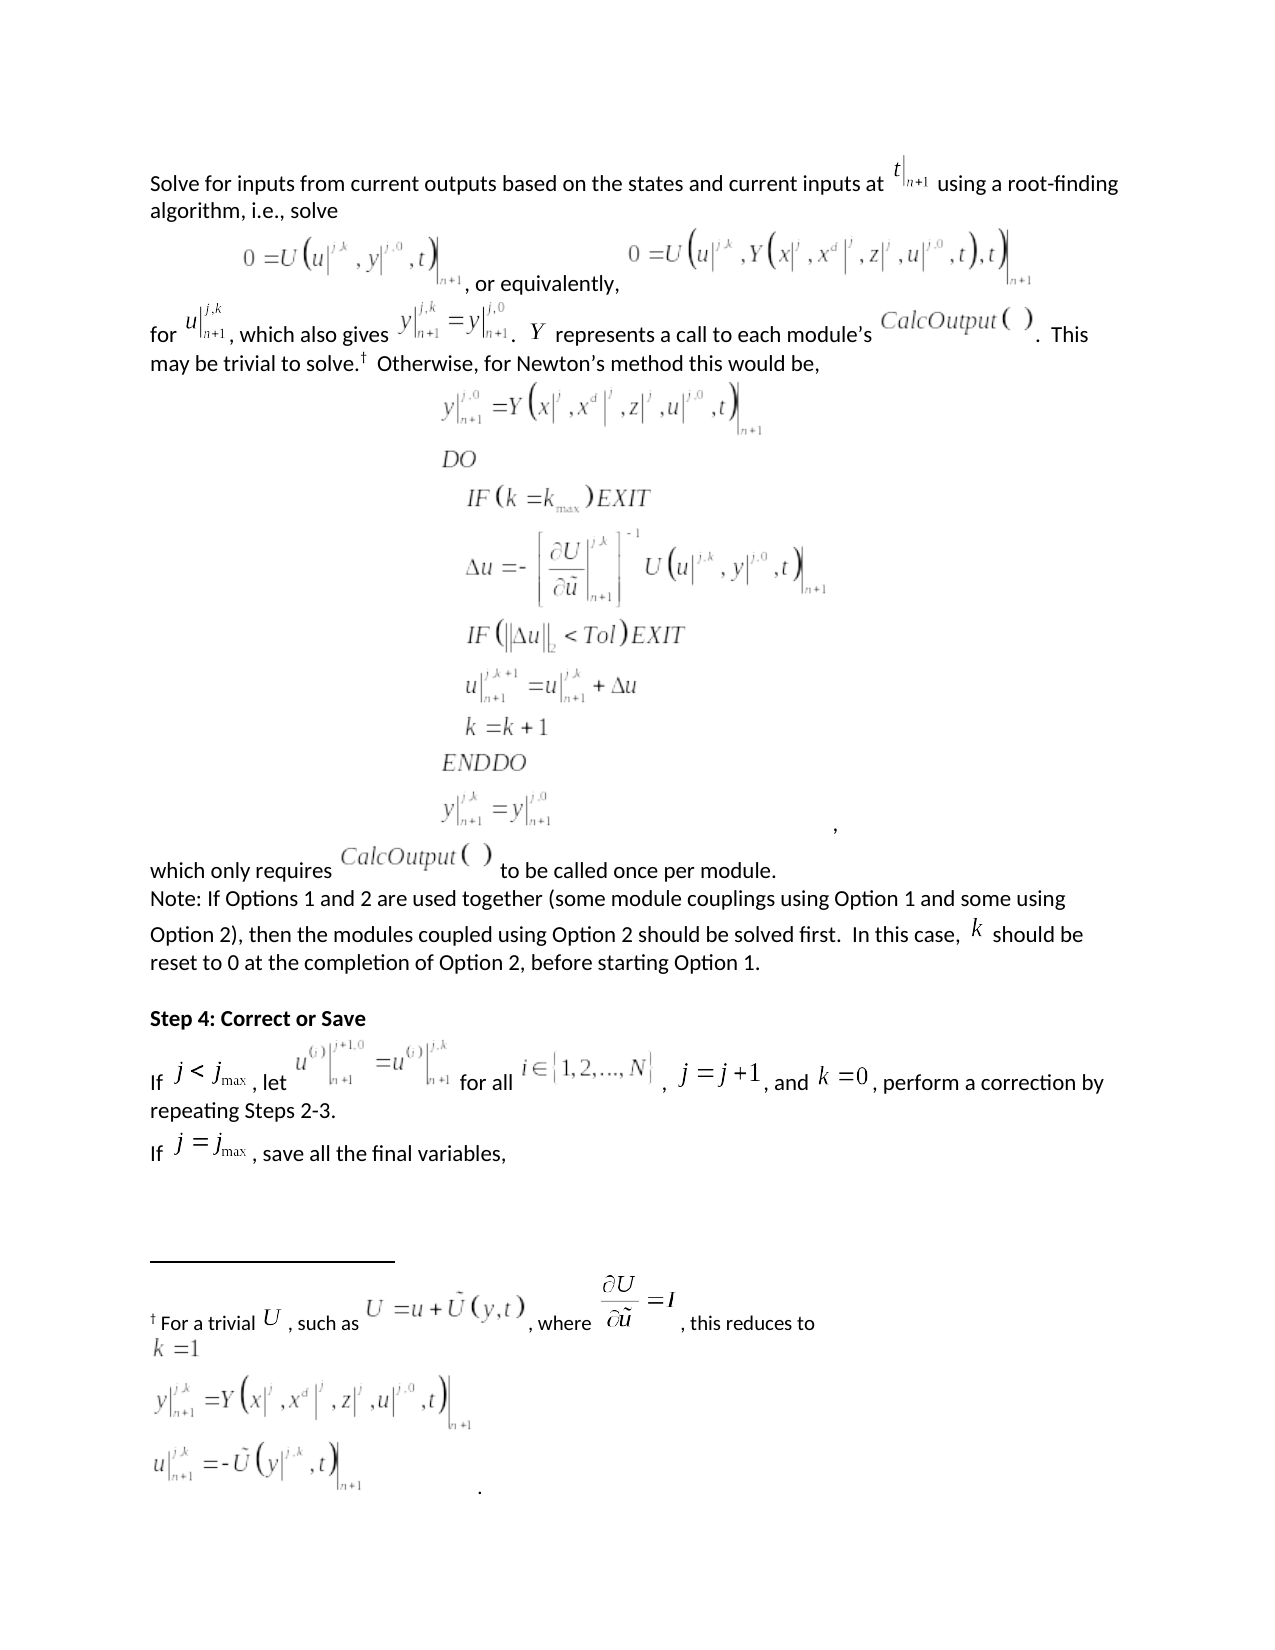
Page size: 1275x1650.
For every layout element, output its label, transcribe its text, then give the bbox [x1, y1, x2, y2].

text Step 4: Correct or Save [150, 1004, 1125, 1033]
text which only requires to be called once per module. [150, 838, 1125, 884]
text Note: If Options 1 and 2 are used together (some module couplings using Option 1 and some using Option 2), then the modules coupled using Option 2 should be solved first. In this case, should be reset to 0 at the completion of Option 2, before starting Option 1. [150, 884, 1125, 977]
text If , let for all , , and , perform a correction by repeating Steps 2-3. [150, 1033, 1125, 1124]
text If , save all the final variables, [150, 1124, 1125, 1167]
text , or equivalently, [150, 225, 1125, 297]
text , [150, 377, 1125, 838]
text for , which also gives . represents a call to each module’s . This may be trivial to solve. Otherwise, for Newton’s method this would be, [150, 297, 1125, 377]
text Solve for inputs from current outputs based on the states and current inputs at using a root-finding algorithm, i.e., solve [150, 150, 1125, 225]
